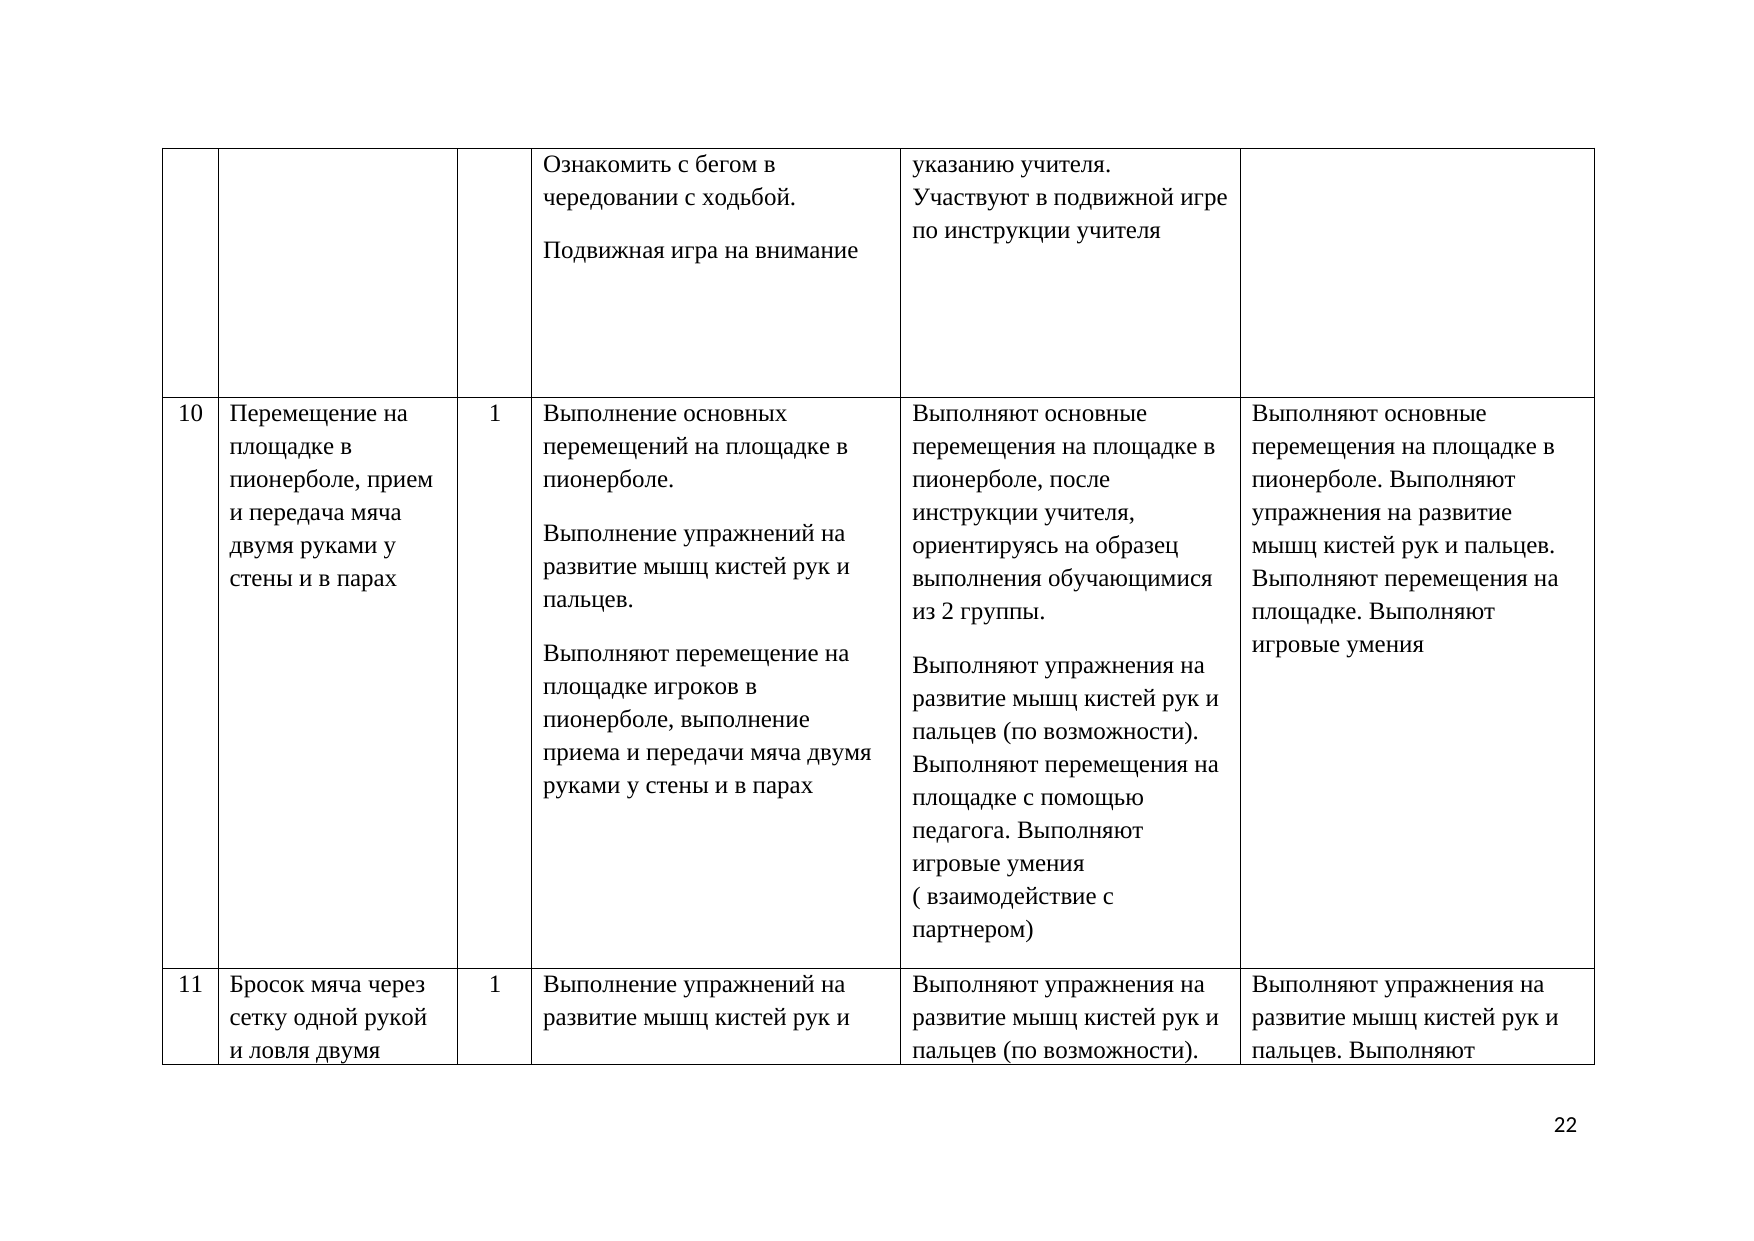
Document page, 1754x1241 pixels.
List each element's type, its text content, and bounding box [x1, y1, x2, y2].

table_cell 1 [458, 398, 531, 968]
table_cell 10 [163, 398, 218, 968]
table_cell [901, 969, 1240, 1064]
table_cell 1 [458, 149, 531, 397]
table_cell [1241, 149, 1594, 397]
table_cell Выполнение основных перемещений на площадке в пионерболе. Выполнение упражнений на развитие мышц кистей рук и пальцев. Выполняют перемещение на площадке игроков в пионерболе, выполнение приема и передачи мяча двумя руками у стены и в парах [532, 398, 900, 968]
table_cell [901, 149, 1240, 397]
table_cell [532, 149, 900, 397]
table_cell 1 [458, 969, 531, 1064]
table_cell Выполняют основные перемещения на площадке в пионерболе, после инструкции учителя, ориентируясь на образец выполнения обучающимися из 2 группы. Выполняют упражнения на развитие мышц кистей рук и пальцев (по возможности). Выполняют перемещения на площадке с помощью педагога. Выполняют игровые умения ( взаимодействие с партнером) [901, 398, 1240, 968]
table_cell Перемещение на площадке в пионерболе, прием и передача мяча двумя руками у стены и в парах [219, 398, 457, 968]
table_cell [532, 969, 900, 1064]
table_cell Выполняют основные перемещения на площадке в пионерболе. Выполняют упражнения на развитие мышц кистей рук и пальцев. Выполняют перемещения на площадке. Выполняют игровые умения [1241, 398, 1594, 968]
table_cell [219, 969, 457, 1064]
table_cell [1241, 969, 1594, 1064]
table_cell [219, 149, 457, 397]
table_cell 11 [163, 969, 218, 1064]
table_cell 9 [163, 149, 218, 397]
